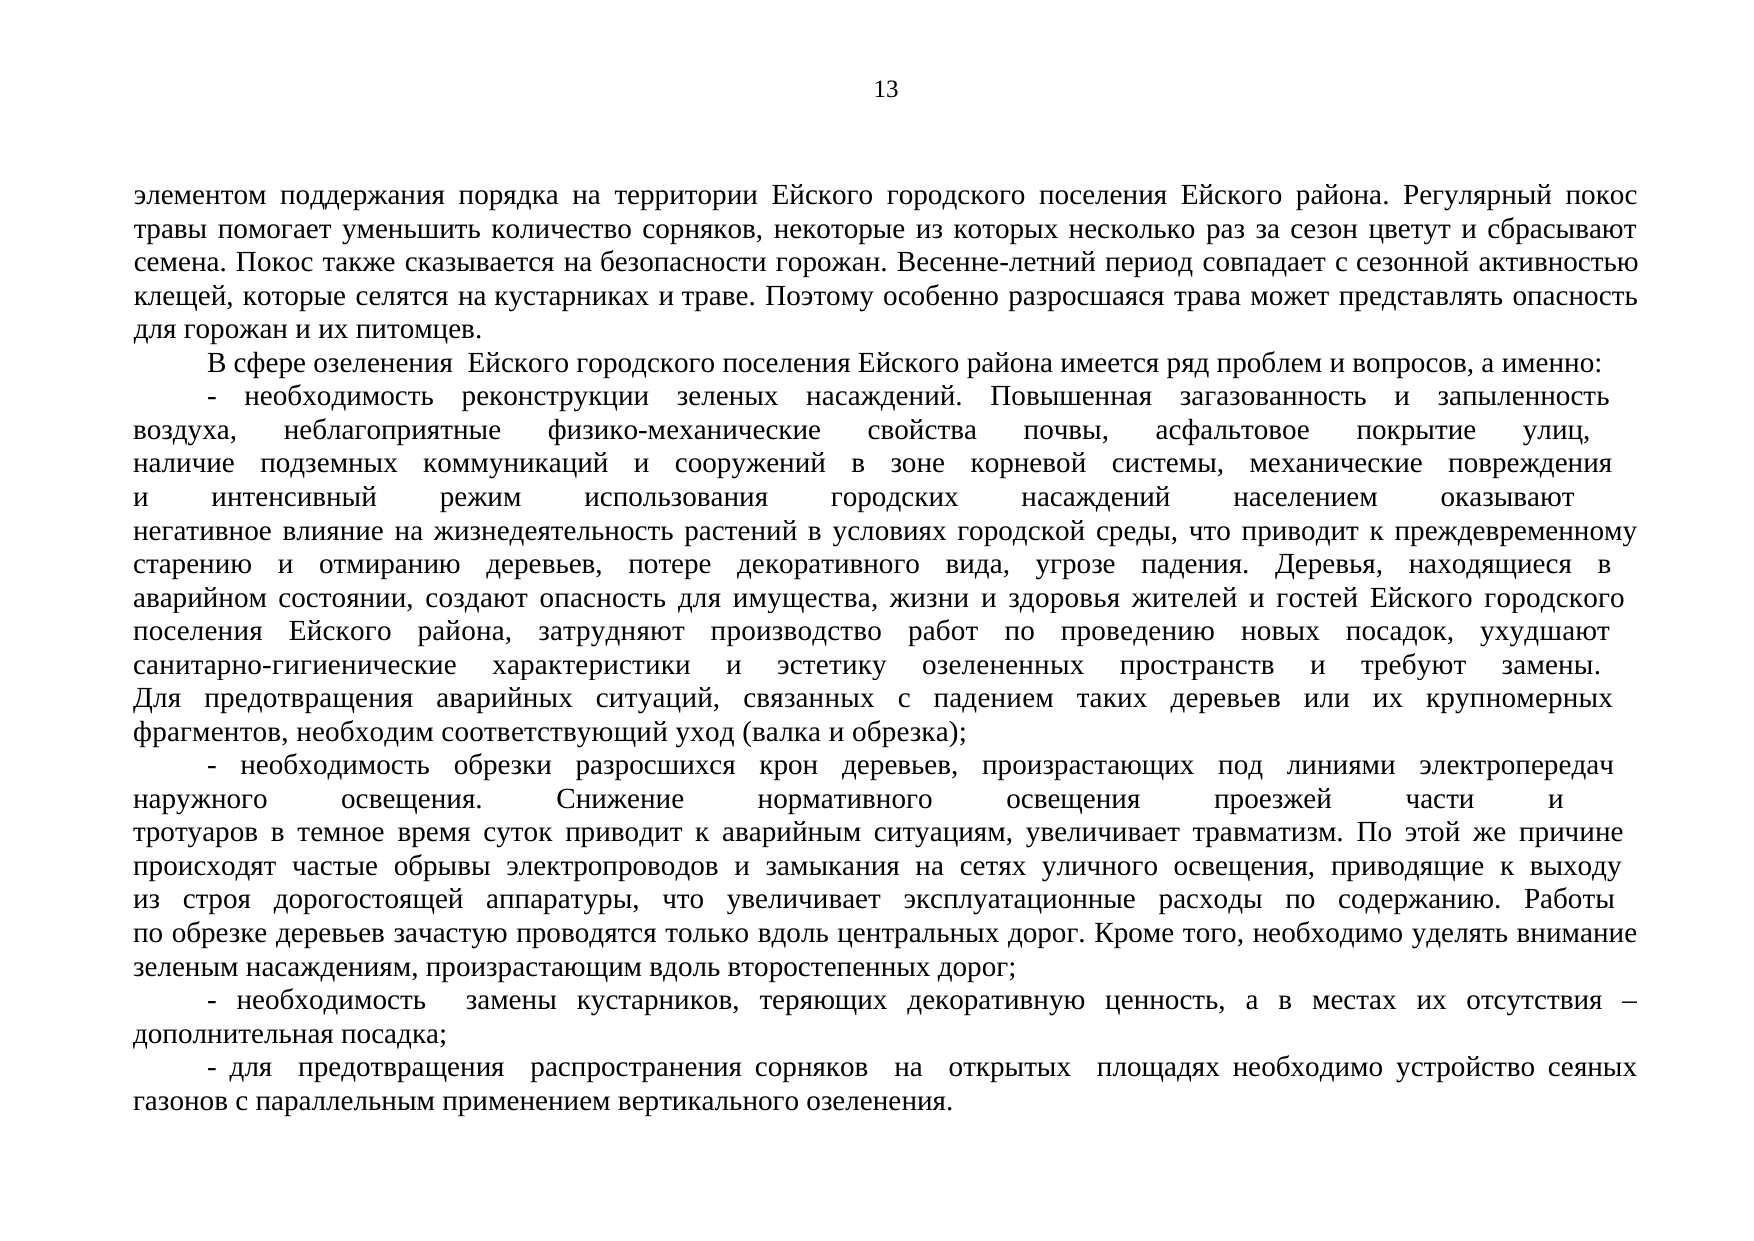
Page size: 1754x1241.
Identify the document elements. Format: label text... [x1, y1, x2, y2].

text - для предотвращения распространения сорняков на открытых площадях необходимо устройство сеяных газонов с параллельным применением вертикального озеленения. [133, 1049, 1639, 1116]
text - необходимость реконструкции зеленых насаждений. Повышенная загазованность и запыленность воздуха, неблагоприятные физико-механические свойства почвы, асфальтовое покрытие улиц, наличие подземных коммуникаций и сооружений в зоне корневой системы, механические повреждения и интенсивный режим использования городских насаждений населением оказывают негативное влияние на жизнедеятельность растений в условиях городской среды, что приводит к преждевременному старению и отмиранию деревьев, потере декоративного вида, угрозе падения. Деревья, находящиеся в аварийном состоянии, создают опасность для имущества, жизни и здоровья жителей и гостей Ейского городского поселения Ейского района, затрудняют производство работ по проведению новых посадок, ухудшают санитарно-гигиенические характеристики и эстетику озелененных пространств и требуют замены. Для предотвращения аварийных ситуаций, связанных с падением таких деревьев или их крупномерных фрагментов, необходим соответствующий уход (валка и обрезка); [133, 378, 1639, 747]
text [133, 177, 1639, 345]
text В сфере озеленения Ейского городского поселения Ейского района имеется ряд проблем и вопросов, а именно: [133, 345, 1639, 378]
text - необходимость обрезки разросшихся крон деревьев, произрастающих под линиями электропередач наружного освещения. Снижение нормативного освещения проезжей части и тротуаров в темное время суток приводит к аварийным ситуациям, увеличивает травматизм. По этой же причине происходят частые обрывы электропроводов и замыкания на сетях уличного освещения, приводящие к выходу из строя дорогостоящей аппаратуры, что увеличивает эксплуатационные расходы по содержанию. Работы по обрезке деревьев зачастую проводятся только вдоль центральных дорог. Кроме того, необходимо уделять внимание зеленым насаждениям, произрастающим вдоль второстепенных дорог; [133, 747, 1639, 982]
text - необходимость замены кустарников, теряющих декоративную ценность, а в местах их отсутствия – дополнительная посадка; [133, 982, 1639, 1049]
